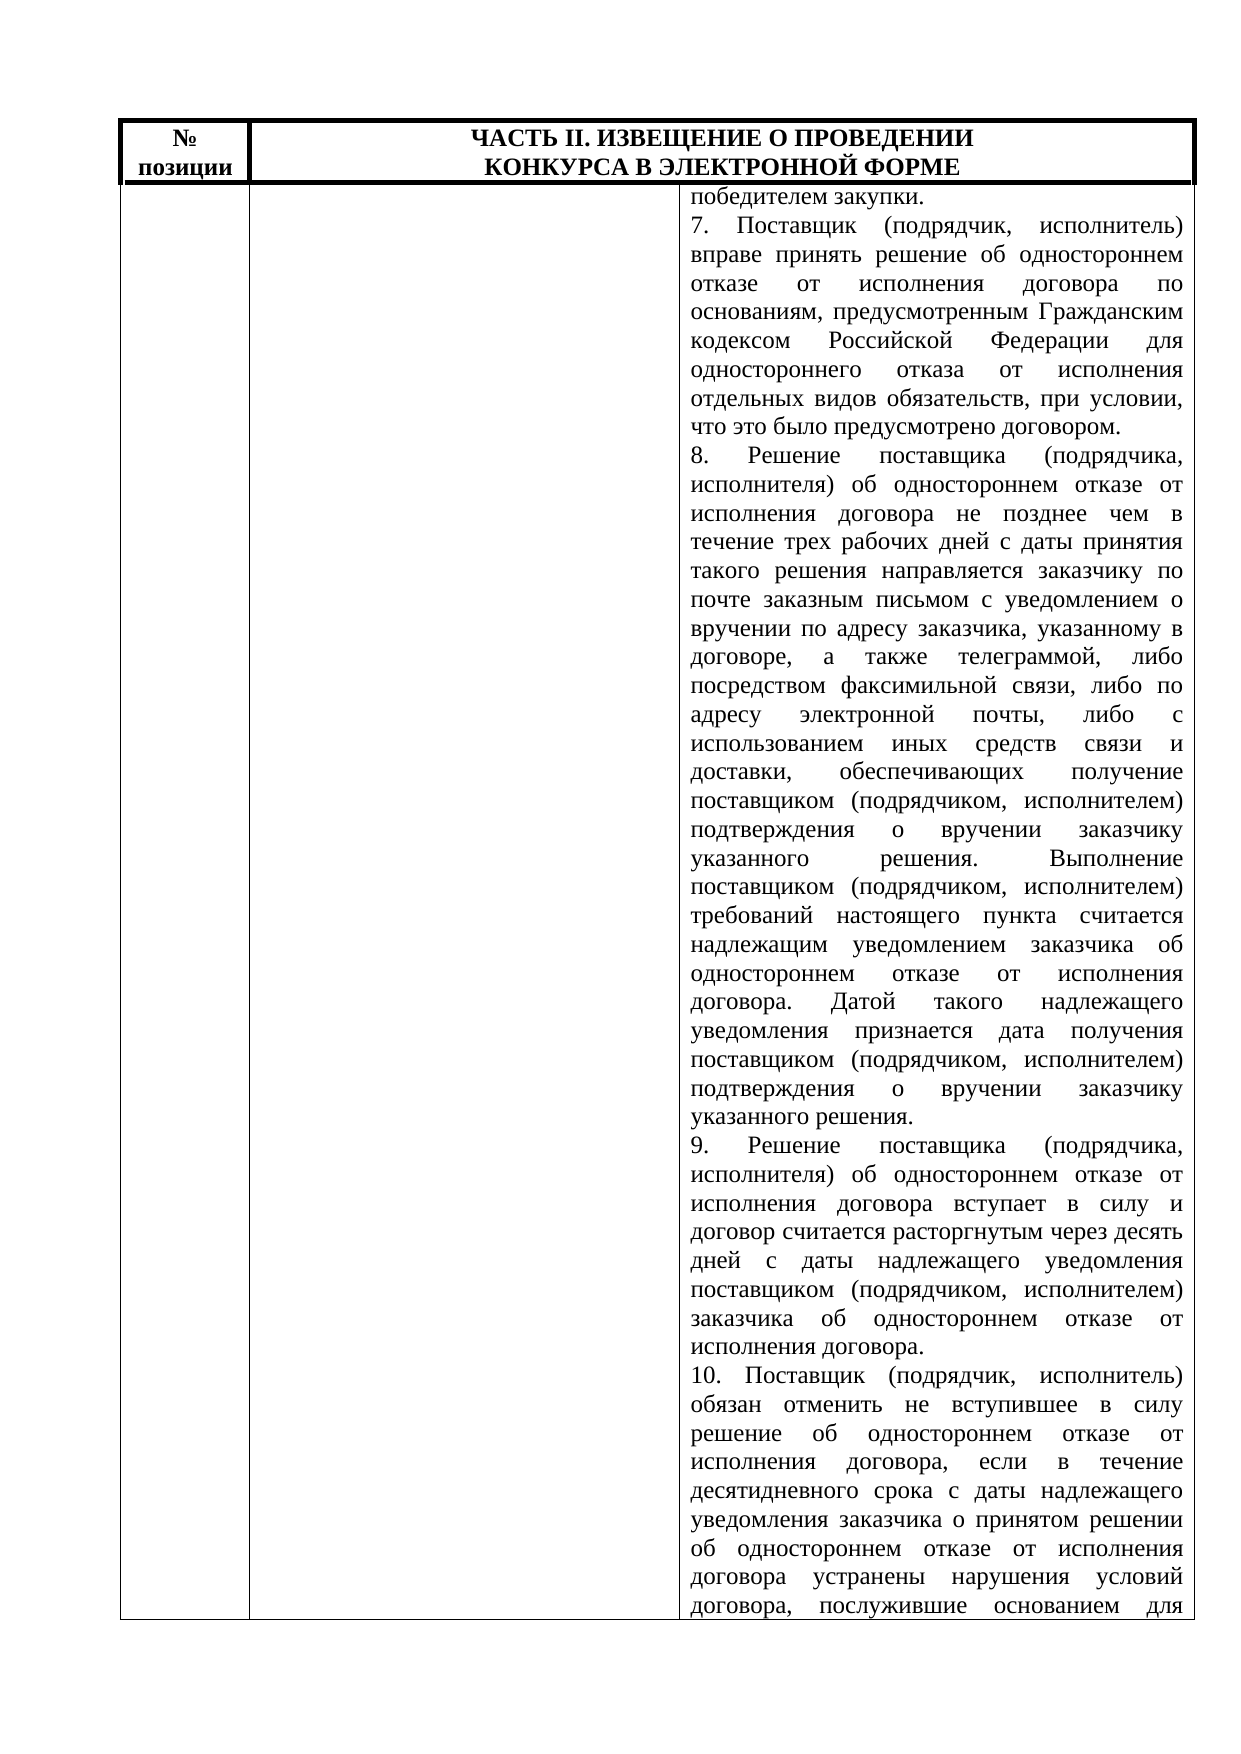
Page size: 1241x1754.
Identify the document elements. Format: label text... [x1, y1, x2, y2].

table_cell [250, 185, 679, 1619]
table_cell 28 [121, 180, 249, 1619]
table_header ЧАСТЬ II. ИЗВЕЩЕНИЕ О ПРОВЕДЕНИИ КОНКУРСА В ЭЛЕКТРОННОЙ ФОРМЕ [252, 123, 1192, 180]
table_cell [680, 180, 1194, 1619]
table_header № позиции [123, 123, 247, 180]
